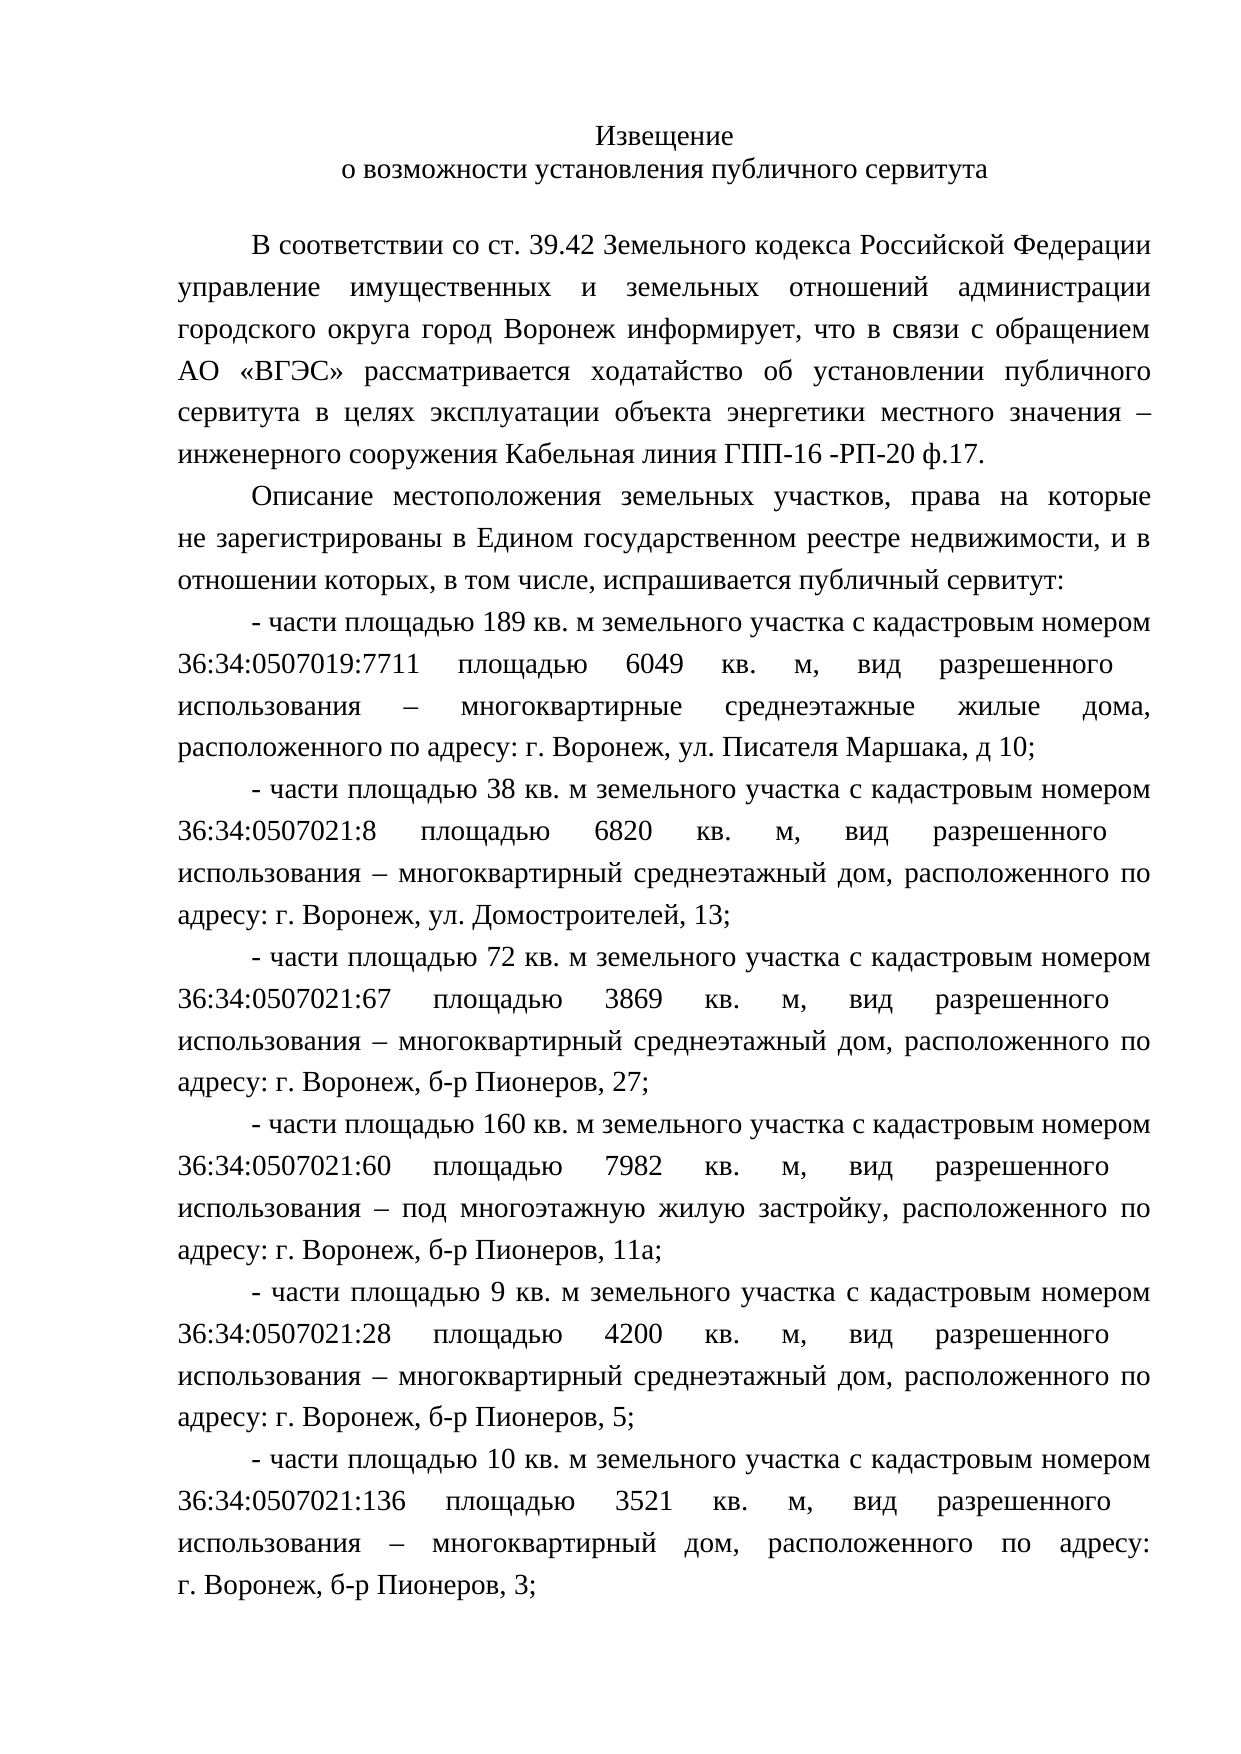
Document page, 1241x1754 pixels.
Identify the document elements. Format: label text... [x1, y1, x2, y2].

text - части площадью 189 кв. м земельного участка с кадастровым номером 36:34:0507019:7711 площадью 6049 кв. м, вид разрешенного использования – многоквартирные среднеэтажные жилые дома, расположенного по адресу: г. Воронеж, ул. Писателя Маршака, д 10; [177, 604, 1152, 763]
text Описание местоположения земельных участков, права на которые не зарегистрированы в Едином государственном реестре недвижимости, и в отношении которых, в том числе, испрашивается публичный сервитут: [177, 478, 1152, 596]
text - части площадью 160 кв. м земельного участка с кадастровым номером 36:34:0507021:60 площадью 7982 кв. м, вид разрешенного использования – под многоэтажную жилую застройку, расположенного по адресу: г. Воронеж, б-р Пионеров, 11а; [177, 1106, 1152, 1266]
text - части площадью 9 кв. м земельного участка с кадастровым номером 36:34:0507021:28 площадью 4200 кв. м, вид разрешенного использования – многоквартирный среднеэтажный дом, расположенного по адресу: г. Воронеж, б-р Пионеров, 5; [177, 1274, 1152, 1433]
text - части площадью 10 кв. м земельного участка с кадастровым номером 36:34:0507021:136 площадью 3521 кв. м, вид разрешенного использования – многоквартирный дом, расположенного по адресу: г. Воронеж, б-р Пионеров, 3; [177, 1441, 1152, 1601]
text В соответствии со ст. 39.42 Земельного кодекса Российской Федерации управление имущественных и земельных отношений администрации городского округа город Воронеж информирует, что в связи с обращением АО «ВГЭС» рассматривается ходатайство об установлении публичного сервитута в целях эксплуатации объекта энергетики местного значения – инженерного сооружения Кабельная линия ГПП-16 -РП-20 ф.17. [177, 227, 1152, 470]
text о возможности установления публичного сервитута [177, 152, 1152, 185]
text - части площадью 72 кв. м земельного участка с кадастровым номером 36:34:0507021:67 площадью 3869 кв. м, вид разрешенного использования – многоквартирный среднеэтажный дом, расположенного по адресу: г. Воронеж, б-р Пионеров, 27; [177, 939, 1152, 1098]
text - части площадью 38 кв. м земельного участка с кадастровым номером 36:34:0507021:8 площадью 6820 кв. м, вид разрешенного использования – многоквартирный среднеэтажный дом, расположенного по адресу: г. Воронеж, ул. Домостроителей, 13; [177, 771, 1152, 931]
text Извещение [177, 118, 1152, 152]
